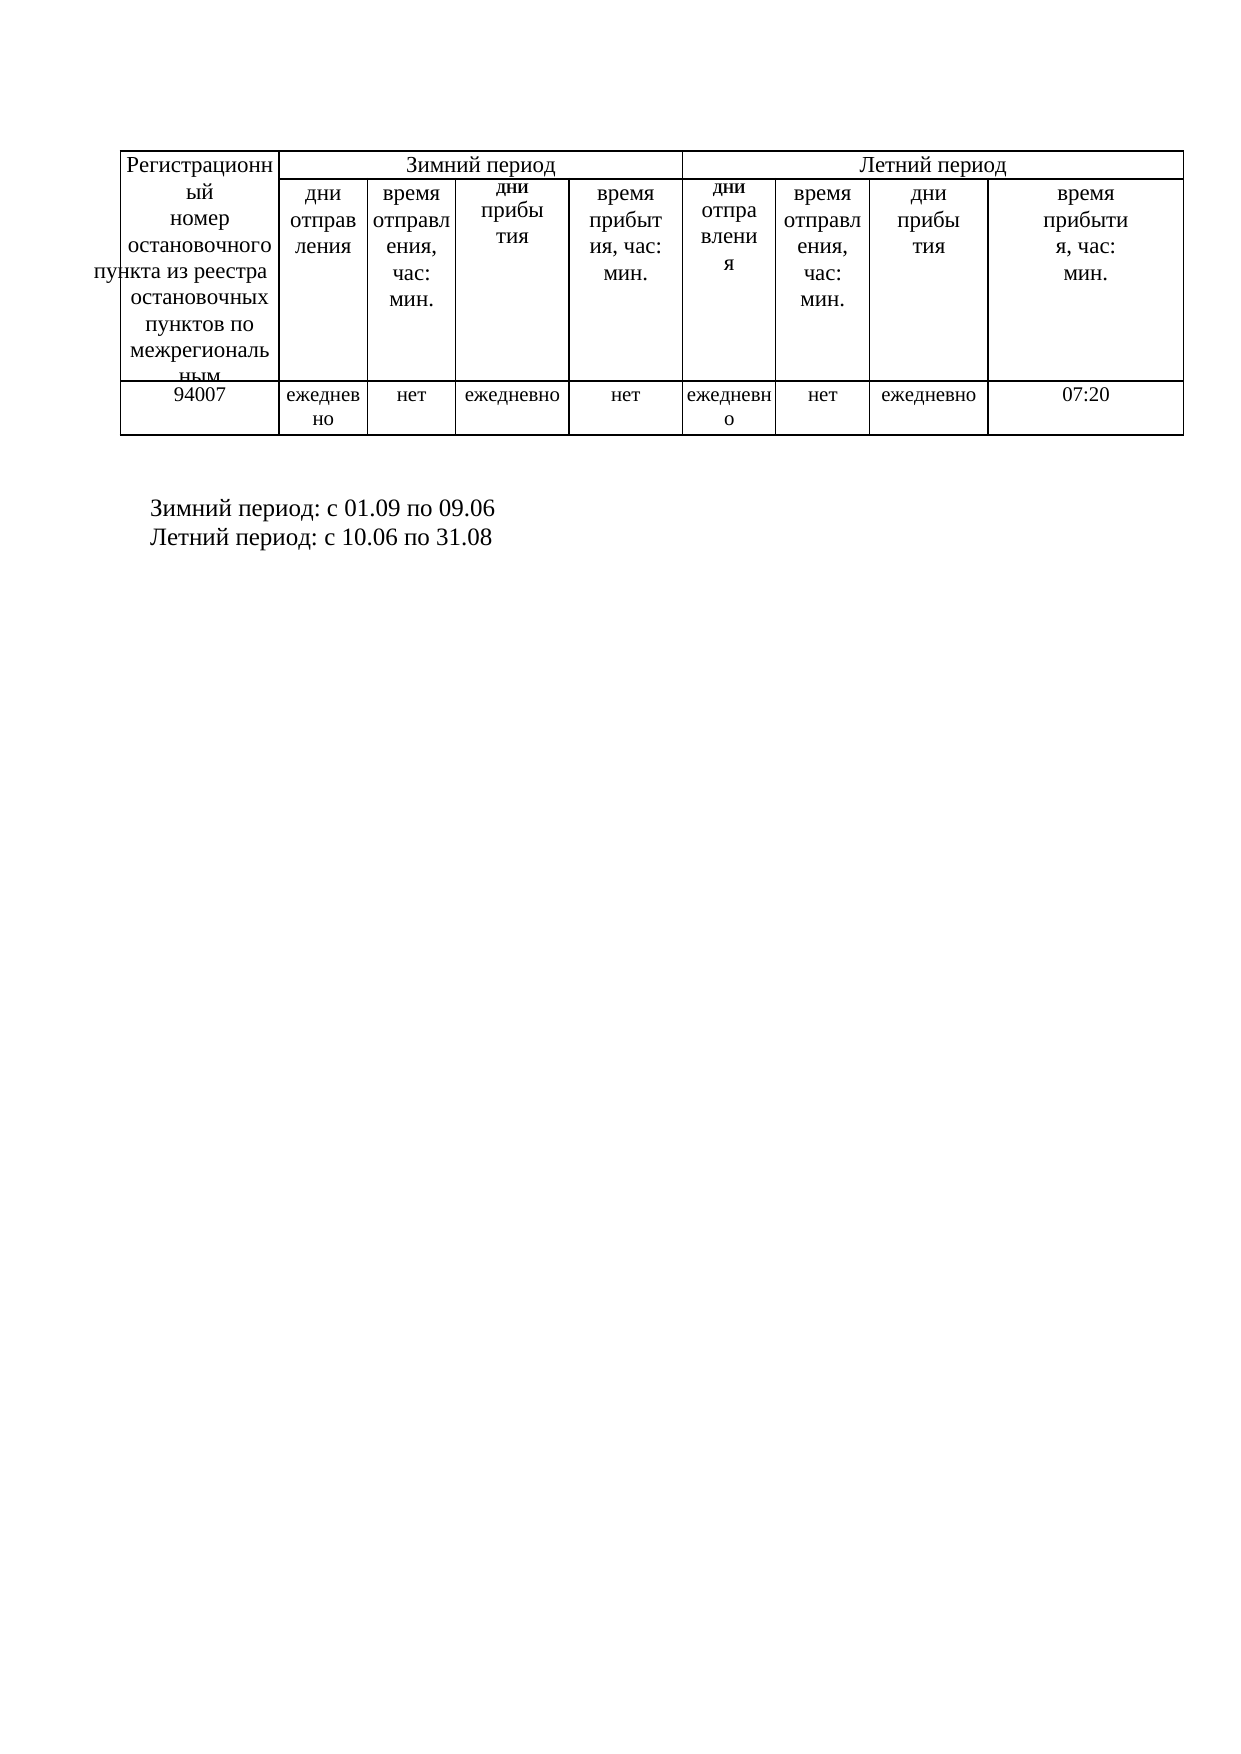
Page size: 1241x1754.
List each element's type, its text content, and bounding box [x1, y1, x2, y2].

table_cell 94007 [121, 382, 278, 434]
table_cell ежедневно [870, 382, 987, 434]
table_cell ежедневно [456, 382, 568, 434]
table_cell нет [570, 382, 682, 434]
text Зимний период: с 01.09 по 09.06 [150, 493, 1090, 522]
table_cell время прибыт ия, час: мин. [570, 180, 682, 380]
table_cell ДНИ отпра влени я [683, 180, 775, 380]
table_header Зимний период [280, 152, 682, 178]
table_header Регистрационный номер остановочного пункта из реестра остановочных пунктов по межрегиональным маршрутам регулярных перевозок [121, 152, 278, 380]
text Летний период: с 10.06 по 31.08 [150, 522, 1090, 551]
table_cell нет [368, 382, 455, 434]
table_cell время отправл ения, час: мин. [368, 180, 455, 380]
table_cell дни прибы тия [870, 180, 987, 380]
table_cell время отправл ения, час: мин. [776, 180, 869, 380]
table_cell ДНИ прибы тия [456, 180, 568, 380]
table_cell дни отправ ления [280, 180, 367, 380]
table_cell 07:20 [989, 382, 1183, 434]
table_cell время прибыти я, час: мин. [989, 180, 1183, 380]
table_header Летний период [683, 152, 1183, 178]
table_cell нет [776, 382, 869, 434]
table_cell ежедневно [280, 382, 367, 434]
table_cell ежедневно [683, 382, 775, 434]
